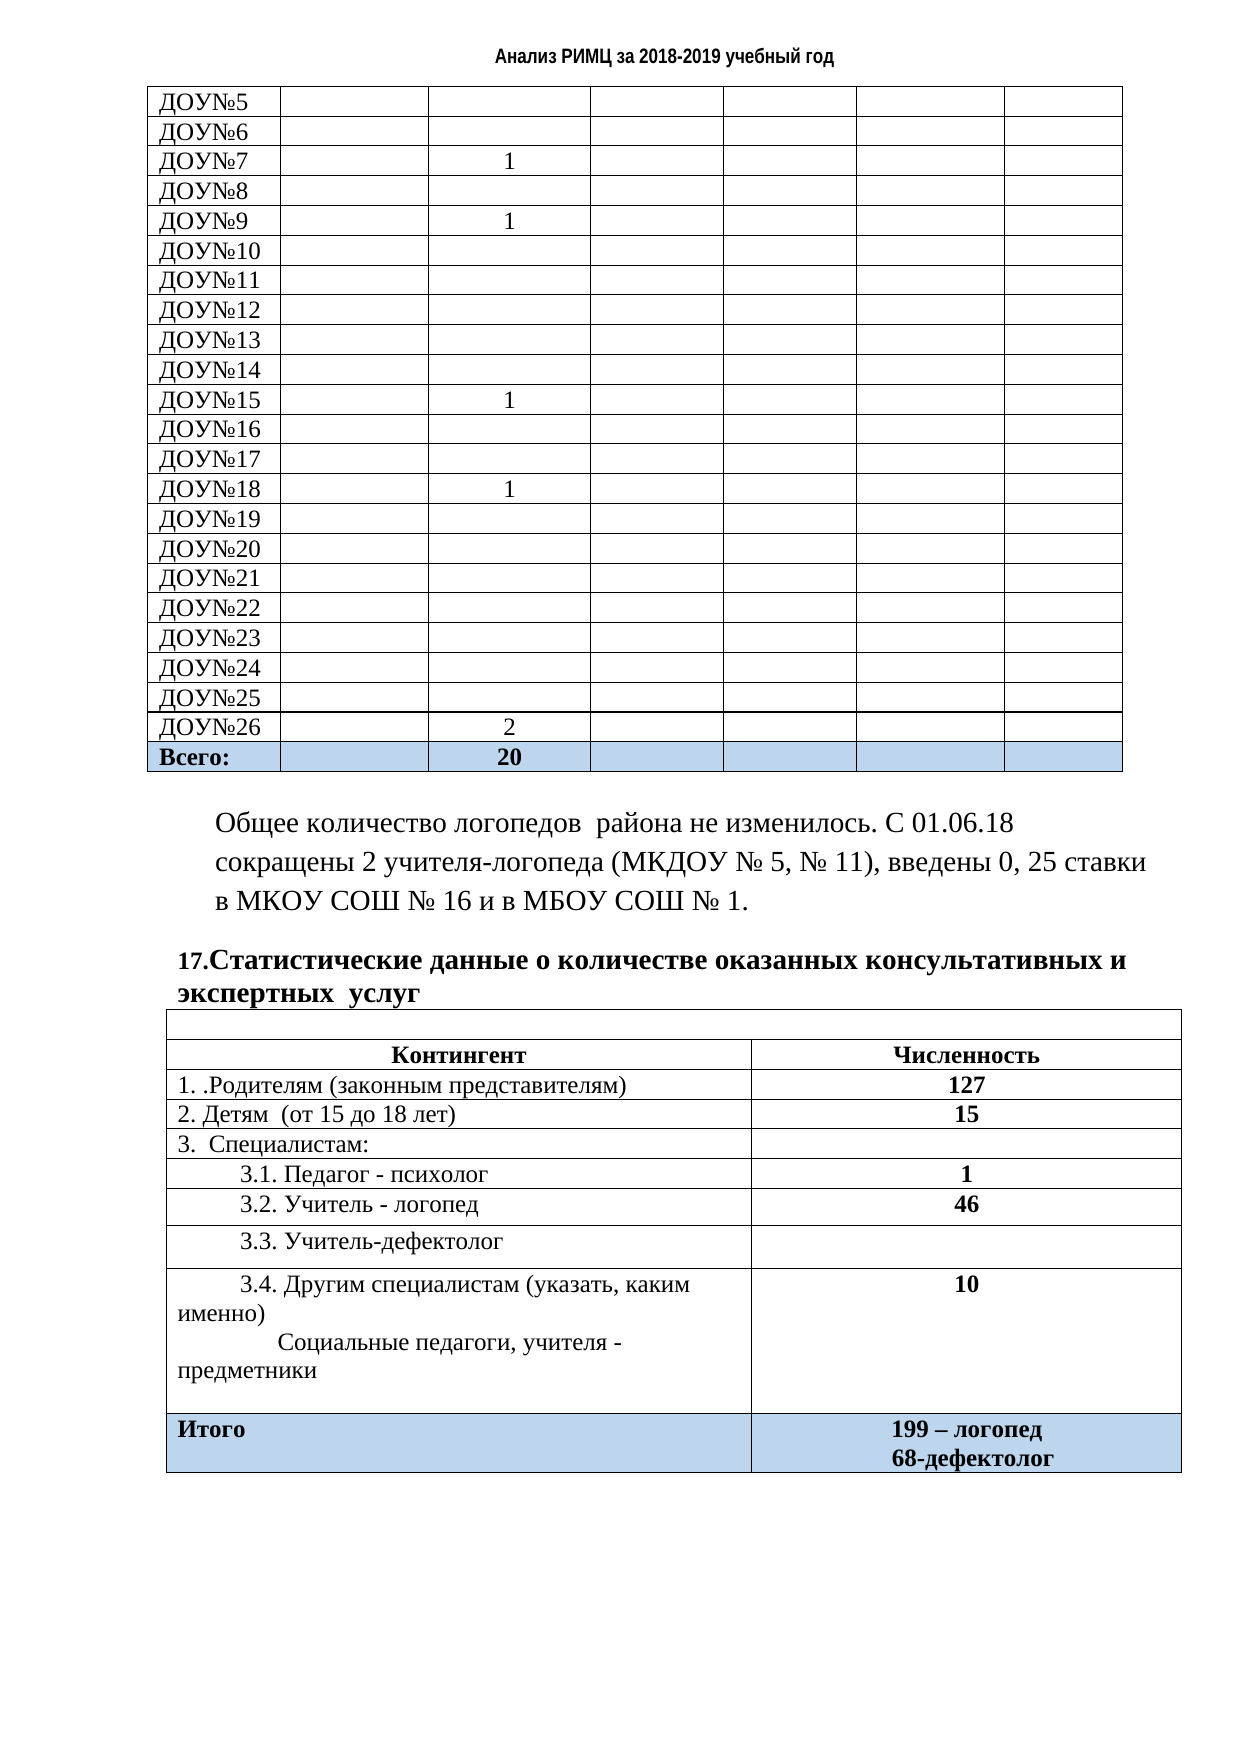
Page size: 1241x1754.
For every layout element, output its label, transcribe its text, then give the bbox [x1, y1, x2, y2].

table_cell [857, 564, 1004, 592]
table_cell [857, 87, 1004, 116]
table_cell [591, 623, 723, 652]
table_cell [281, 474, 428, 503]
table_cell [857, 206, 1004, 235]
table_cell [1005, 295, 1122, 324]
table_cell [1005, 415, 1122, 443]
table_cell 1 [429, 206, 590, 235]
table_cell [1005, 355, 1122, 384]
table_cell ДОУ№23 [148, 623, 280, 652]
table_cell Численность [752, 1040, 1181, 1069]
table_cell [857, 176, 1004, 205]
table_cell [857, 146, 1004, 175]
table_cell [1005, 593, 1122, 622]
table_cell [591, 146, 723, 175]
table_cell [591, 355, 723, 384]
table_cell 1 [429, 146, 590, 175]
table_cell [1005, 713, 1122, 741]
table_cell [591, 117, 723, 145]
table_cell [1005, 564, 1122, 592]
table_cell [724, 415, 856, 443]
table_cell [591, 87, 723, 116]
table_cell [1005, 325, 1122, 354]
table_cell [724, 385, 856, 413]
table_cell 3.1. Педагог - психолог [167, 1159, 751, 1188]
table_cell [857, 415, 1004, 443]
table_cell [1005, 742, 1122, 771]
table_cell [591, 325, 723, 354]
table_cell [429, 623, 590, 652]
table_cell [429, 415, 590, 443]
table_cell [1005, 176, 1122, 205]
table_cell [857, 713, 1004, 741]
table_cell ДОУ№11 [148, 266, 280, 294]
table_cell [857, 653, 1004, 682]
table_cell [752, 1226, 1181, 1268]
table_cell [591, 564, 723, 592]
table_cell [591, 504, 723, 533]
table_cell [724, 117, 856, 145]
table_cell [429, 504, 590, 533]
table_cell [429, 534, 590, 562]
table_cell [281, 325, 428, 354]
table_cell ДОУ№19 [148, 504, 280, 533]
table_cell 1 [429, 385, 590, 413]
table_cell [429, 444, 590, 473]
table_cell [429, 295, 590, 324]
table_cell [1005, 534, 1122, 562]
table_cell 1 [429, 474, 590, 503]
table_cell [1005, 444, 1122, 473]
table_cell [281, 385, 428, 413]
table_cell [724, 653, 856, 682]
table_cell [724, 683, 856, 711]
table_cell [724, 87, 856, 116]
table_cell 1. .Родителям (законным представителям) [167, 1070, 751, 1098]
table_cell [429, 564, 590, 592]
table_cell [857, 742, 1004, 771]
table_cell [1005, 266, 1122, 294]
table_cell ДОУ№22 [148, 593, 280, 622]
table_cell [281, 206, 428, 235]
table_cell [281, 236, 428, 264]
table_cell [591, 176, 723, 205]
table_cell [857, 295, 1004, 324]
table_cell [281, 87, 428, 116]
table_cell [1005, 236, 1122, 264]
table_cell [857, 325, 1004, 354]
table_cell [429, 593, 590, 622]
table_cell [857, 117, 1004, 145]
table_cell 3.2. Учитель - логопед [167, 1189, 751, 1225]
table_cell ДОУ№6 [148, 117, 280, 145]
table_cell [1005, 653, 1122, 682]
table_cell [857, 474, 1004, 503]
table_cell [429, 683, 590, 711]
table_cell [591, 444, 723, 473]
table_cell [281, 146, 428, 175]
table_cell 3.3. Учитель-дефектолог [167, 1226, 751, 1268]
text 17.Статистические данные о количестве оказанных консультативных и экспертных услуг [177, 942, 1152, 1009]
table_cell [281, 713, 428, 741]
table_cell [752, 1129, 1181, 1158]
table_cell 20 [429, 742, 590, 771]
table_cell 2. Детям (от 15 до 18 лет) [167, 1100, 751, 1128]
table_cell [591, 385, 723, 413]
table_cell [857, 623, 1004, 652]
table_cell [724, 742, 856, 771]
table_cell ДОУ№13 [148, 325, 280, 354]
table_cell [429, 236, 590, 264]
table_cell [281, 564, 428, 592]
table_cell [429, 653, 590, 682]
table_cell [724, 355, 856, 384]
table_cell [724, 713, 856, 741]
table_cell Всего: [148, 742, 280, 771]
table_cell ДОУ№17 [148, 444, 280, 473]
table_cell [591, 683, 723, 711]
table_cell [857, 266, 1004, 294]
table_cell ДОУ№24 [148, 653, 280, 682]
table_cell [281, 266, 428, 294]
table_cell Контингент [167, 1040, 751, 1069]
table_cell [429, 87, 590, 116]
table_cell [857, 355, 1004, 384]
table_cell 46 [752, 1189, 1181, 1225]
table_cell 127 [752, 1070, 1181, 1098]
table_cell [724, 176, 856, 205]
table_cell ДОУ№25 [148, 683, 280, 711]
table_cell [857, 593, 1004, 622]
table_cell [724, 474, 856, 503]
table_cell [429, 117, 590, 145]
table_cell [1005, 117, 1122, 145]
table_cell [281, 176, 428, 205]
table_cell [429, 266, 590, 294]
table_cell [429, 325, 590, 354]
table_cell [724, 504, 856, 533]
table_cell 2 [429, 713, 590, 741]
table_cell 3.4. Другим специалистам (указать, каким именно) Социальные педагоги, учителя - предметники [167, 1269, 751, 1413]
table_cell [1005, 146, 1122, 175]
table_cell ДОУ№16 [148, 415, 280, 443]
table_cell Итого [167, 1414, 751, 1472]
table_cell [724, 146, 856, 175]
table_cell [591, 266, 723, 294]
table_cell [281, 653, 428, 682]
table_cell [1005, 206, 1122, 235]
table_cell [591, 593, 723, 622]
table_cell [281, 623, 428, 652]
table_cell [281, 742, 428, 771]
table_cell ДОУ№21 [148, 564, 280, 592]
table_cell [281, 504, 428, 533]
table_cell ДОУ№14 [148, 355, 280, 384]
table_cell [591, 236, 723, 264]
table_cell [429, 176, 590, 205]
table_cell ДОУ№26 [148, 713, 280, 741]
table_cell [281, 683, 428, 711]
table_cell [591, 534, 723, 562]
table_cell ДОУ№20 [148, 534, 280, 562]
table_cell [724, 593, 856, 622]
table_cell [724, 236, 856, 264]
table_cell [591, 474, 723, 503]
table_cell [591, 742, 723, 771]
table_cell [1005, 504, 1122, 533]
table_cell [591, 653, 723, 682]
table_cell ДОУ№18 [148, 474, 280, 503]
table_cell [724, 623, 856, 652]
table_cell 10 [752, 1269, 1181, 1413]
table_cell ДОУ№12 [148, 295, 280, 324]
table_cell ДОУ№7 [148, 146, 280, 175]
table_cell [591, 415, 723, 443]
table_cell ДОУ№15 [148, 385, 280, 413]
table_cell [724, 325, 856, 354]
table_cell [857, 236, 1004, 264]
table_cell [281, 593, 428, 622]
table_cell ДОУ№10 [148, 236, 280, 264]
table_cell [857, 385, 1004, 413]
table_cell [724, 444, 856, 473]
table_header [167, 1010, 1181, 1039]
table_cell [857, 444, 1004, 473]
table_cell [724, 266, 856, 294]
table_cell [724, 564, 856, 592]
table_cell [281, 355, 428, 384]
table_cell [281, 415, 428, 443]
table_cell [591, 295, 723, 324]
table_cell [591, 713, 723, 741]
table_cell 3. Специалистам: [167, 1129, 751, 1158]
table_cell ДОУ№5 [148, 87, 280, 116]
table_cell 199 – логопед 68-дефектолог [752, 1414, 1181, 1472]
table_cell [591, 206, 723, 235]
table_cell [1005, 683, 1122, 711]
table_cell [857, 534, 1004, 562]
table_cell [724, 206, 856, 235]
table_cell 1 [752, 1159, 1181, 1188]
table_cell ДОУ№8 [148, 176, 280, 205]
table_cell [281, 295, 428, 324]
table_cell [429, 355, 590, 384]
table_cell [724, 295, 856, 324]
table_cell 15 [752, 1100, 1181, 1128]
table_cell [1005, 87, 1122, 116]
table_cell [1005, 623, 1122, 652]
table_cell [857, 683, 1004, 711]
table_cell ДОУ№9 [148, 206, 280, 235]
list Общее количество логопедов района не изменилось. С 01.06.18 сокращены 2 учителя-логопеда (МКДОУ № 5, № 11), введены 0, 25 ставки в МКОУ СОШ № 16 и в МБОУ СОШ № 1. [215, 806, 1152, 916]
table_cell [281, 534, 428, 562]
table_cell [1005, 474, 1122, 503]
table_cell [857, 504, 1004, 533]
table_cell [1005, 385, 1122, 413]
table_cell [281, 117, 428, 145]
table_cell [724, 534, 856, 562]
table_cell [281, 444, 428, 473]
